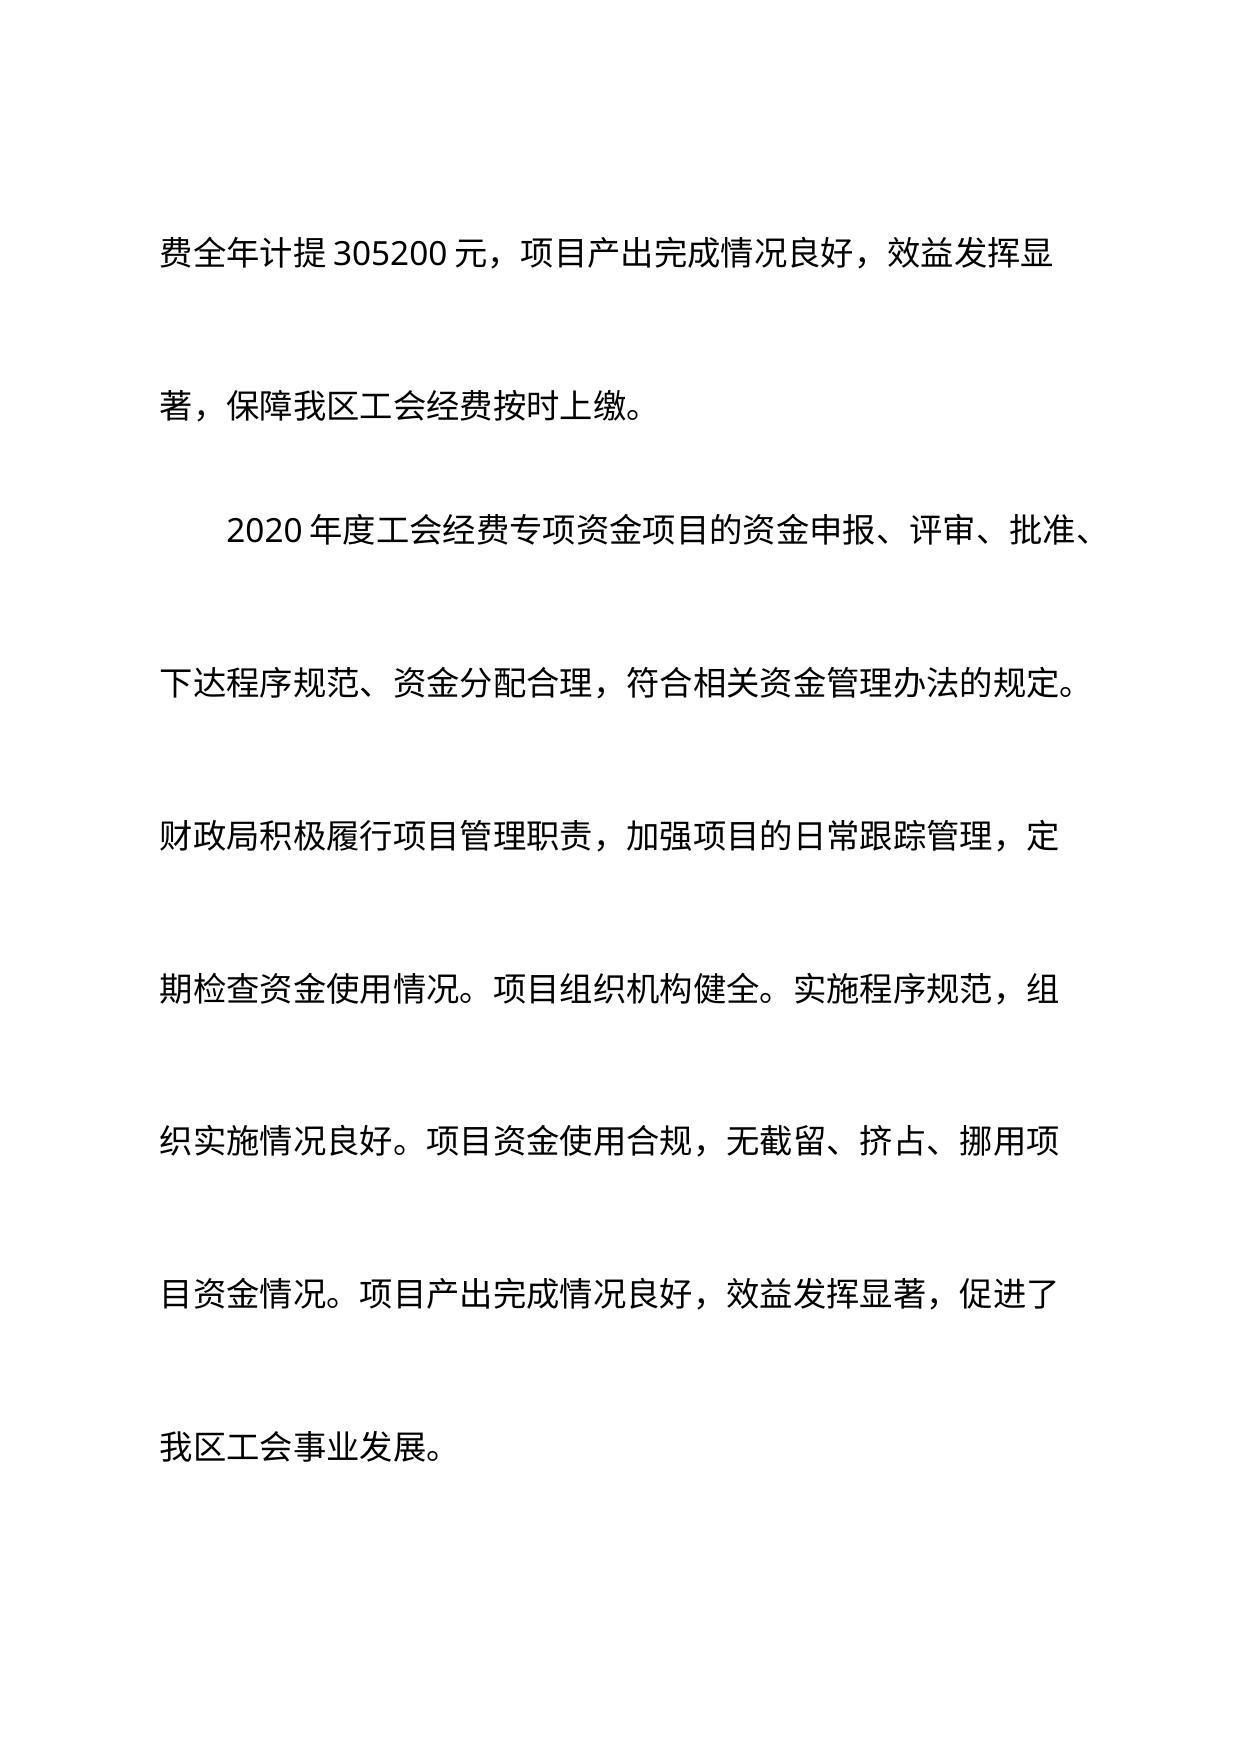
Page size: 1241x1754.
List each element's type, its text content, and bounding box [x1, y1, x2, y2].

text 2020年度工会经费专项资金项目的资金申报、评审、批准、下达程序规范、资金分配合理，符合相关资金管理办法的规定。财政局积极履行项目管理职责，加强项目的日常跟踪管理，定期检查资金使用情况。项目组织机构健全。实施程序规范，组织实施情况良好。项目资金使用合规，无截留、挤占、挪用项目资金情况。项目产出完成情况良好，效益发挥显著，促进了我区工会事业发展。 [159, 485, 1081, 1488]
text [159, 209, 1081, 447]
